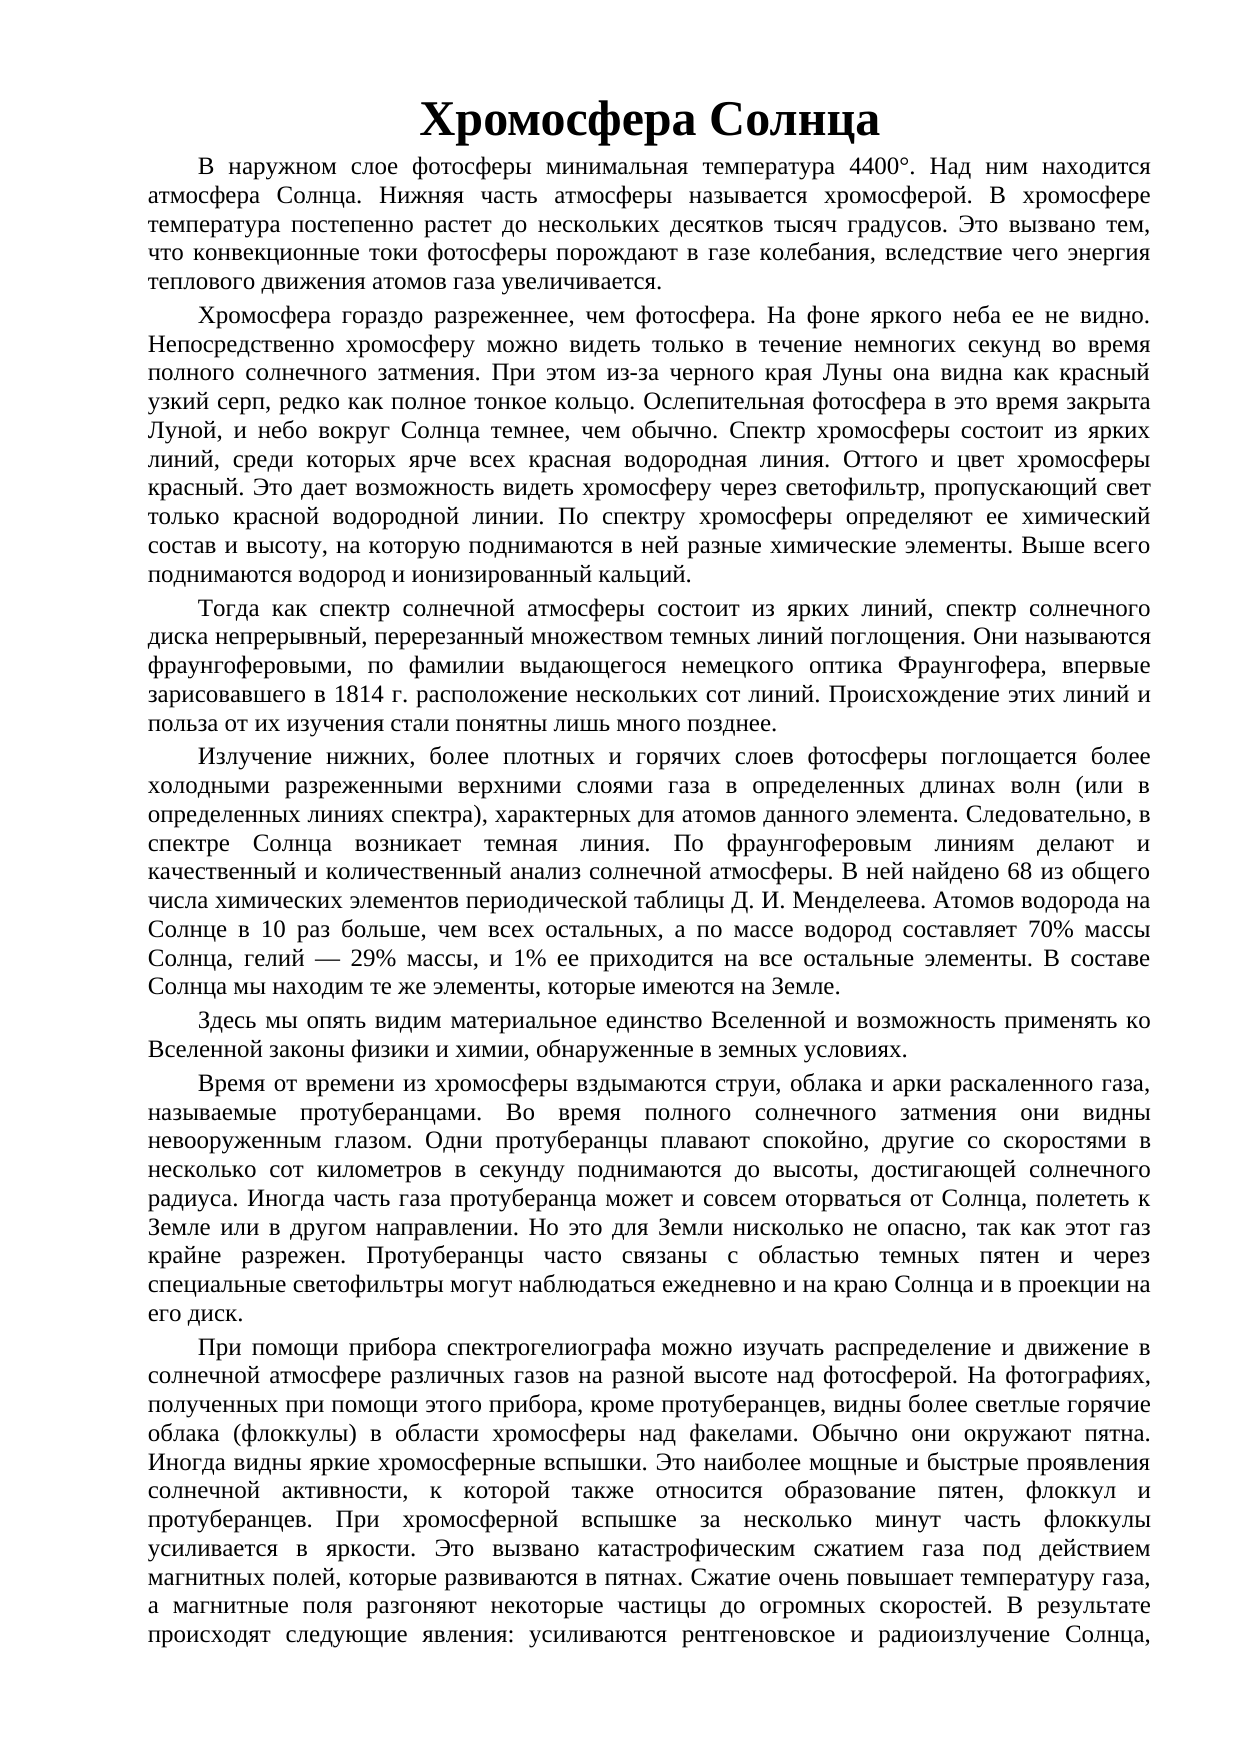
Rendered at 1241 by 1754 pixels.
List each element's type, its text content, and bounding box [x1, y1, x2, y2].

subtitle Хромосфера Солнца [148, 88, 1152, 146]
text Хромосфера гораздо разреженнее, чем фотосфера. На фоне яркого неба ее не видно. Непосредственно хромосферу можно видеть только в течение немногих секунд во время полного солнечного затмения. При этом из-за черного края Луны она видна как красный узкий серп, редко как полное тонкое кольцо. Ослепительная фотосфера в это время закрыта Луной, и небо вокруг Солнца темнее, чем обычно. Спектр хромосферы состоит из ярких линий, среди которых ярче всех красная водородная линия. Оттого и цвет хромосферы красный. Это дает возможность видеть хромосферу через светофильтр, пропускающий свет только красной водородной линии. По спектру хромосферы определяют ее химический состав и высоту, на которую поднимаются в ней разные химические элементы. Выше всего поднимаются водород и ионизированный кальций. [148, 300, 1152, 587]
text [148, 1332, 1152, 1648]
text Здесь мы опять видим материальное единство Вселенной и возможность применять ко Вселенной законы физики и химии, обнаруженные в земных условиях. [148, 1005, 1152, 1063]
text Тогда как спектр солнечной атмосферы состоит из ярких линий, спектр солнечного диска непрерывный, перерезанный множеством темных линий поглощения. Они называются фраунгоферовыми, по фамилии выдающегося немецкого оптика Фраунгофера, впервые зарисовавшего в 1814 г. расположение нескольких сот линий. Происхождение этих линий и польза от их изучения стали понятны лишь много позднее. [148, 593, 1152, 736]
text В наружном слое фотосферы минимальная температура 4400°. Над ним находится атмосфера Солнца. Нижняя часть атмосферы называется хромосферой. В хромосфере температура постепенно растет до нескольких десятков тысяч градусов. Это вызвано тем, что конвекционные токи фотосферы порождают в газе колебания, вследствие чего энергия теплового движения атомов газа увеличивается. [148, 151, 1152, 295]
text Излучение нижних, более плотных и горячих слоев фотосферы поглощается более холодными разреженными верхними слоями газа в определенных длинах волн (или в определенных линиях спектра), характерных для атомов данного элемента. Следовательно, в спектре Солнца возникает темная линия. По фраунгоферовым линиям делают и качественный и количественный анализ солнечной атмосферы. В ней найдено 68 из общего числа химических элементов периодической таблицы Д. И. Менделеева. Атомов водорода на Солнце в 10 раз больше, чем всех остальных, а по массе водород составляет 70% массы Солнца, гелий — 29% массы, и 1% ее приходится на все остальные элементы. В составе Солнца мы находим те же элементы, которые имеются на Земле. [148, 741, 1152, 1000]
text Время от времени из хромосферы вздымаются струи, облака и арки раскаленного газа, называемые протуберанцами. Во время полного солнечного затмения они видны невооруженным глазом. Одни протуберанцы плавают спокойно, другие со скоростями в несколько сот километров в секунду поднимаются до высоты, достигающей солнечного радиуса. Иногда часть газа протуберанца может и совсем оторваться от Солнца, полететь к Земле или в другом направлении. Но это для Земли нисколько не опасно, так как этот газ крайне разрежен. Протуберанцы часто связаны с областью темных пятен и через специальные светофильтры могут наблюдаться ежедневно и на краю Солнца и в проекции на его диск. [148, 1068, 1152, 1327]
